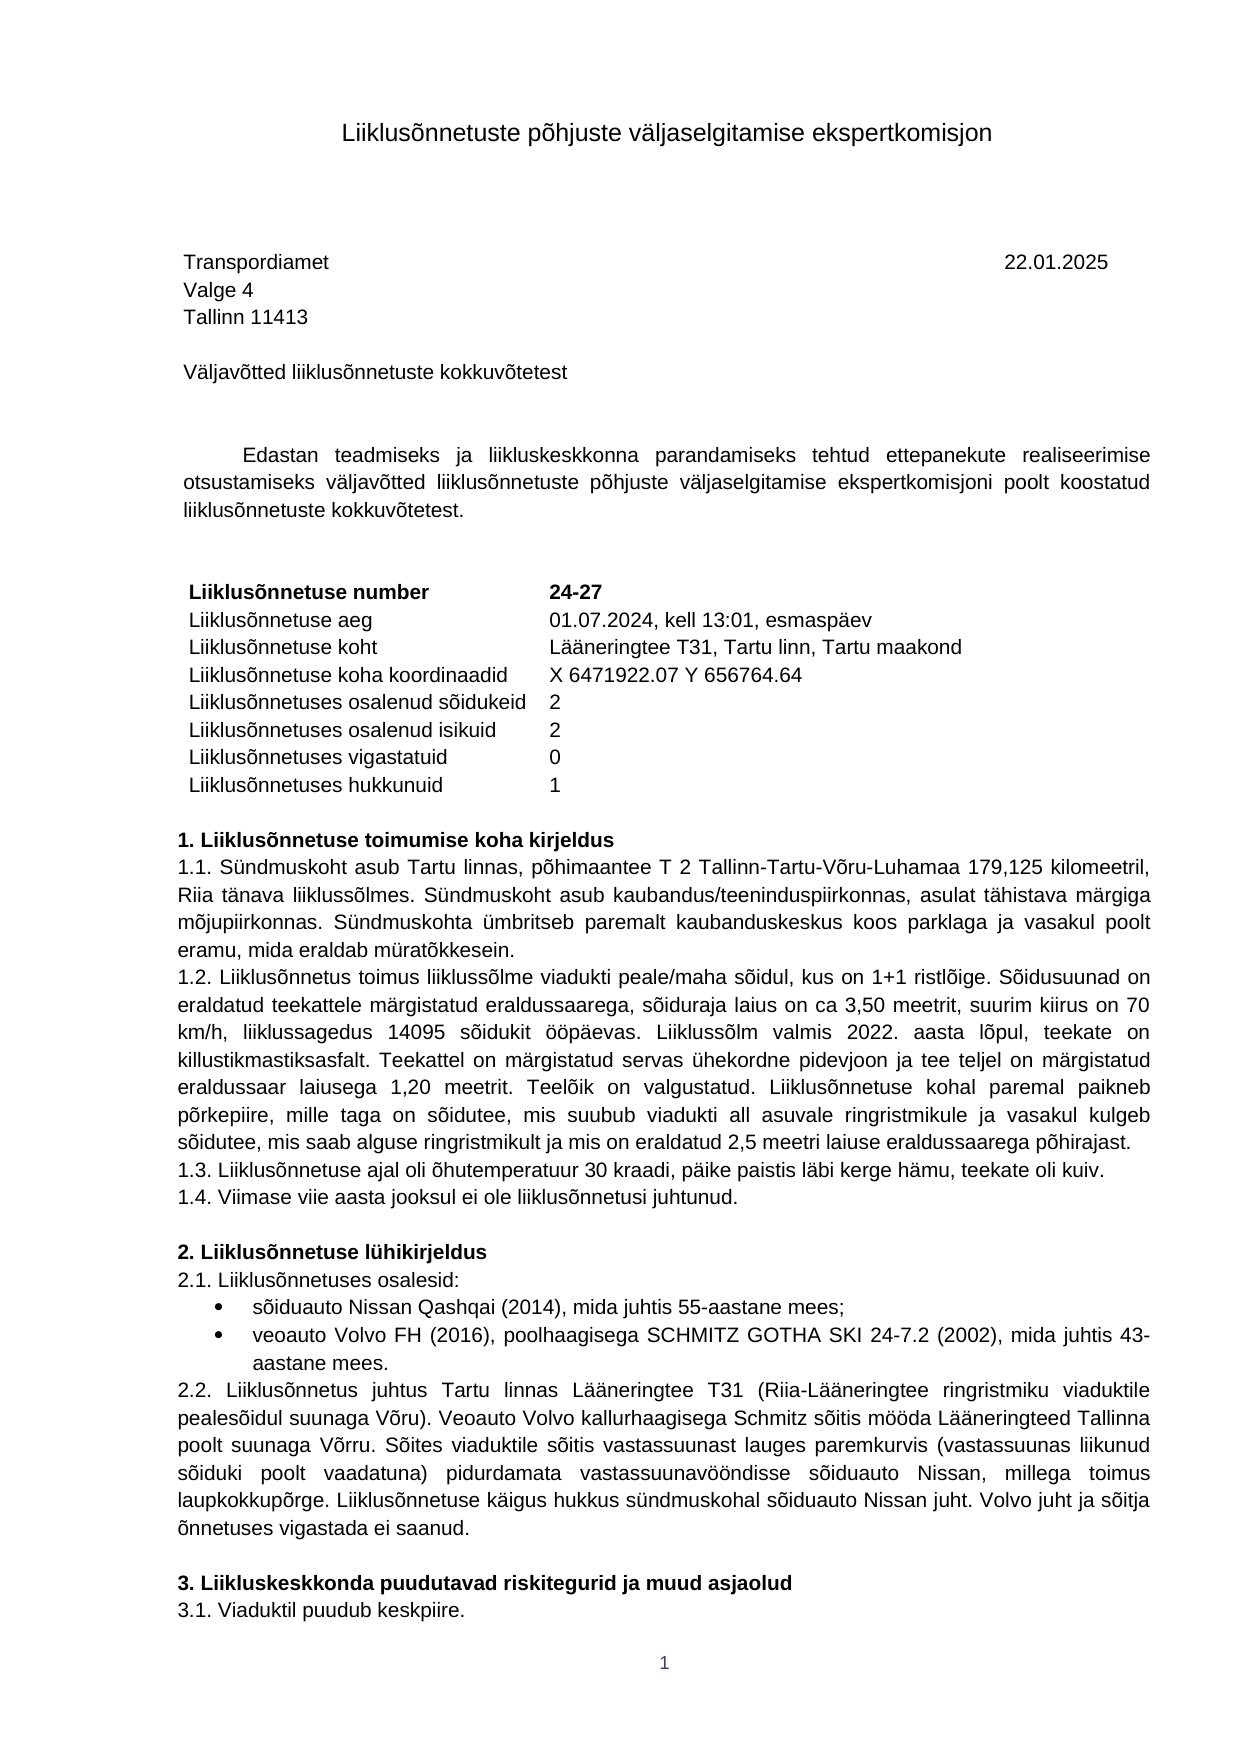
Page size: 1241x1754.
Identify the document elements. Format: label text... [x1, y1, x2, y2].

list sõiduauto Nissan Qashqai (2014), mida juhtis 55-aastane mees; [215, 1295, 1152, 1319]
text Edastan teadmiseks ja liikluskeskkonna parandamiseks tehtud ettepanekute realiseerimise otsustamiseks väljavõtted liiklusõnnetuste põhjuste väljaselgitamise ekspertkomisjoni poolt koostatud liiklusõnnetuste kokkuvõtetest. [183, 443, 1152, 522]
table_cell 1 [538, 773, 974, 800]
table_cell 01.07.2024, kell 13:01, esmaspäev [538, 608, 974, 635]
table_cell 0 [538, 745, 974, 773]
text 2.2. Liiklusõnnetus juhtus Tartu linnas Lääneringtee T31 (Riia-Lääneringtee ringristmiku viaduktile pealesõidul suunaga Võru). Veoauto Volvo kallurhaagisega Schmitz sõitis mööda Lääneringteed Tallinna poolt suunaga Võrru. Sõites viaduktile sõitis vastassuunast lauges paremkurvis (vastassuunas liikunud sõiduki poolt vaadatuna) pidurdamata vastassuunavööndisse sõiduauto Nissan, millega toimus laupkokkupõrge. Liiklusõnnetuse käigus hukkus sündmuskohal sõiduauto Nissan juht. Volvo juht ja sõitja õnnetuses vigastada ei saanud. [177, 1378, 1152, 1539]
text Valge 4 [183, 278, 1152, 302]
table_cell 2 [538, 690, 974, 718]
text 1.2. Liiklusõnnetus toimus liiklussõlme viadukti peale/maha sõidul, kus on 1+1 ristlõige. Sõidusuunad on eraldatud teekattele märgistatud eraldussaarega, sõiduraja laius on ca 3,50 meetrit, suurim kiirus on 70 km/h, liiklussagedus 14095 sõidukit ööpäevas. Liiklussõlm valmis 2022. aasta lõpul, teekate on killustikmastiksasfalt. Teekattel on märgistatud servas ühekordne pidevjoon ja tee teljel on märgistatud eraldussaar laiusega 1,20 meetrit. Teelõik on valgustatud. Liiklusõnnetuse kohal paremal paikneb põrkepiire, mille taga on sõidutee, mis suubub viadukti all asuvale ringristmikule ja vasakul kulgeb sõidutee, mis saab alguse ringristmikult ja mis on eraldatud 2,5 meetri laiuse eraldussaarega põhirajast. [177, 965, 1152, 1154]
table_cell Liiklusõnnetuse aeg [177, 608, 538, 635]
text 1.1. Sündmuskoht asub Tartu linnas, põhimaantee T 2 Tallinn-Tartu-Võru-Luhamaa 179,125 kilomeetril, Riia tänava liiklussõlmes. Sündmuskoht asub kaubandus/teeninduspiirkonnas, asulat tähistava märgiga mõjupiirkonnas. Sündmuskohta ümbritseb paremalt kaubanduskeskus koos parklaga ja vasakul poolt eramu, mida eraldab müratõkkesein. [177, 855, 1152, 962]
table_cell 2 [538, 718, 974, 745]
text 1.3. Liiklusõnnetuse ajal oli õhutemperatuur 30 kraadi, päike paistis läbi kerge hämu, teekate oli kuiv. [177, 1158, 1152, 1182]
text 3.1. Viaduktil puudub keskpiire. [177, 1598, 1152, 1622]
table_cell Liiklusõnnetuses vigastatuid [177, 745, 538, 773]
text 1. Liiklusõnnetuse toimumise koha kirjeldus [177, 828, 1152, 852]
table_cell Liiklusõnnetuses osalenud isikuid [177, 718, 538, 745]
table_cell X 6471922.07 Y 656764.64 [538, 663, 974, 690]
table_cell Lääneringtee T31, Tartu linn, Tartu maakond [538, 635, 974, 663]
text Väljavõtted liiklusõnnetuste kokkuvõtetest [183, 360, 1152, 384]
table_cell Liiklusõnnetuse koha koordinaadid [177, 663, 538, 690]
text 2.1. Liiklusõnnetuses osalesid: [177, 1268, 1152, 1292]
table_cell Liiklusõnnetuses hukkunuid [177, 773, 538, 800]
text Transpordiamet 22.01.2025 [183, 250, 1152, 274]
table_cell Liiklusõnnetuses osalenud sõidukeid [177, 690, 538, 718]
table_cell Liiklusõnnetuse koht [177, 635, 538, 663]
text 3. Liikluskeskkonda puudutavad riskitegurid ja muud asjaolud [177, 1570, 1152, 1594]
text Tallinn 11413 [183, 305, 1152, 329]
list veoauto Volvo FH (2016), poolhaagisega SCHMITZ GOTHA SKI 24-7.2 (2002), mida juhtis 43-aastane mees. [215, 1323, 1152, 1374]
text Liiklusõnnetuste põhjuste väljaselgitamise ekspertkomisjon [183, 118, 1152, 147]
text 2. Liiklusõnnetuse lühikirjeldus [177, 1240, 1152, 1264]
table_header Liiklusõnnetuse number [177, 580, 538, 608]
text 1.4. Viimase viie aasta jooksul ei ole liiklusõnnetusi juhtunud. [177, 1185, 1152, 1209]
table_header 24-27 [538, 580, 974, 608]
